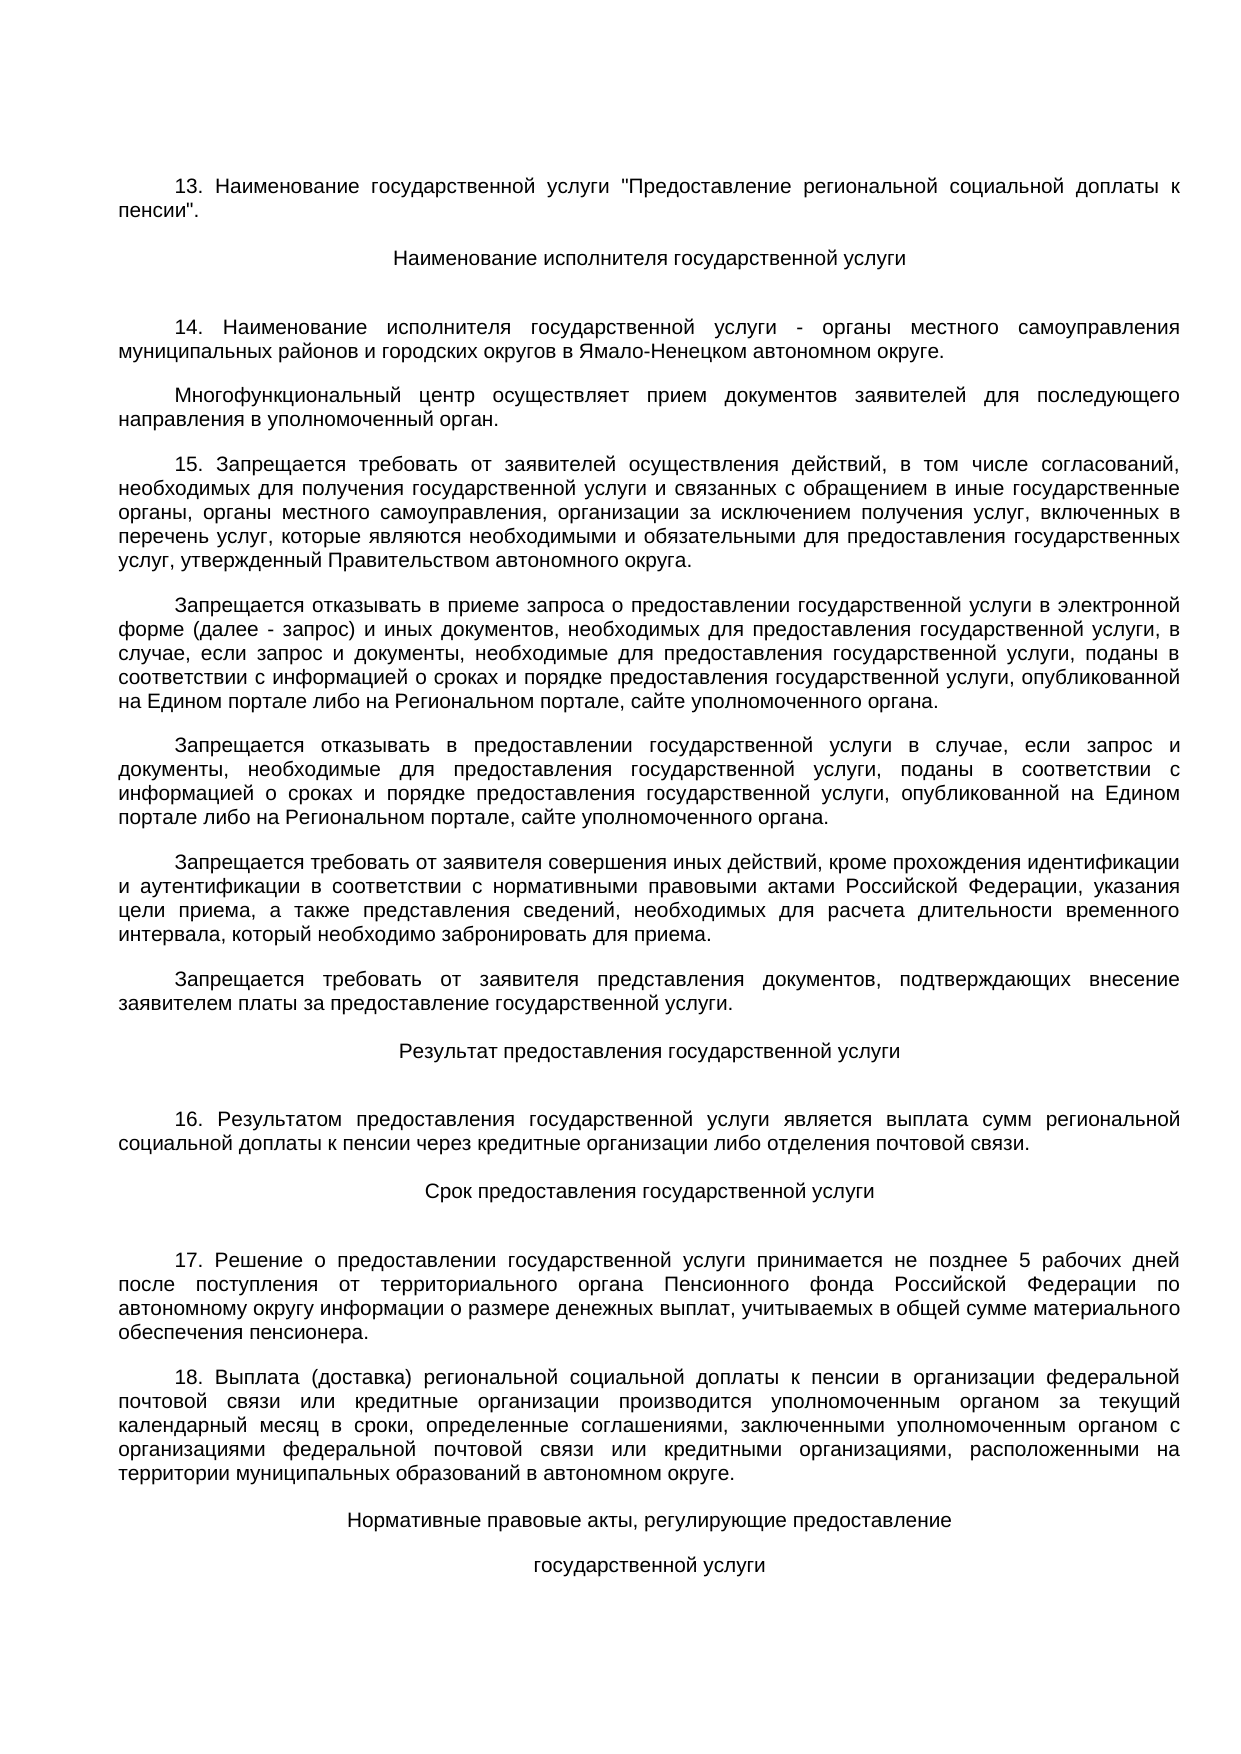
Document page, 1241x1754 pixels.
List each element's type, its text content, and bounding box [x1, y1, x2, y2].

text 16. Результатом предоставления государственной услуги является выплата сумм региональной социальной доплаты к пенсии через кредитные организации либо отделения почтовой связи. [118, 1107, 1181, 1155]
text Срок предоставления государственной услуги [118, 1179, 1181, 1203]
text 13. Наименование государственной услуги "Предоставление региональной социальной доплаты к пенсии". [118, 174, 1181, 222]
text Наименование исполнителя государственной услуги [118, 246, 1181, 270]
text Результат предоставления государственной услуги [118, 1038, 1181, 1062]
text государственной услуги [118, 1553, 1181, 1577]
text 14. Наименование исполнителя государственной услуги - органы местного самоуправления муниципальных районов и городских округов в Ямало-Ненецком автономном округе. [118, 314, 1181, 362]
text Нормативные правовые акты, регулирующие предоставление [118, 1508, 1181, 1532]
text Запрещается требовать от заявителя представления документов, подтверждающих внесение заявителем платы за предоставление государственной услуги. [118, 967, 1181, 1014]
text Запрещается отказывать в предоставлении государственной услуги в случае, если запрос и документы, необходимые для предоставления государственной услуги, поданы в соответствии с информацией о сроках и порядке предоставления государственной услуги, опубликованной на Едином портале либо на Региональном портале, сайте уполномоченного органа. [118, 733, 1181, 829]
text 17. Решение о предоставлении государственной услуги принимается не позднее 5 рабочих дней после поступления от территориального органа Пенсионного фонда Российской Федерации по автономному округу информации о размере денежных выплат, учитываемых в общей сумме материального обеспечения пенсионера. [118, 1248, 1181, 1344]
text Запрещается требовать от заявителя совершения иных действий, кроме прохождения идентификации и аутентификации в соответствии с нормативными правовыми актами Российской Федерации, указания цели приема, а также представления сведений, необходимых для расчета длительности временного интервала, который необходимо забронировать для приема. [118, 850, 1181, 946]
text Запрещается отказывать в приеме запроса о предоставлении государственной услуги в электронной форме (далее - запрос) и иных документов, необходимых для предоставления государственной услуги, в случае, если запрос и документы, необходимые для предоставления государственной услуги, поданы в соответствии с информацией о сроках и порядке предоставления государственной услуги, опубликованной на Едином портале либо на Региональном портале, сайте уполномоченного органа. [118, 593, 1181, 712]
text Многофункциональный центр осуществляет прием документов заявителей для последующего направления в уполномоченный орган. [118, 383, 1181, 431]
text 18. Выплата (доставка) региональной социальной доплаты к пенсии в организации федеральной почтовой связи или кредитные организации производится уполномоченным органом за текущий календарный месяц в сроки, определенные соглашениями, заключенными уполномоченным органом с организациями федеральной почтовой связи или кредитными организациями, расположенными на территории муниципальных образований в автономном округе. [118, 1364, 1181, 1484]
text 15. Запрещается требовать от заявителей осуществления действий, в том числе согласований, необходимых для получения государственной услуги и связанных с обращением в иные государственные органы, органы местного самоуправления, организации за исключением получения услуг, включенных в перечень услуг, которые являются необходимыми и обязательными для предоставления государственных услуг, утвержденный Правительством автономного округа. [118, 452, 1181, 572]
